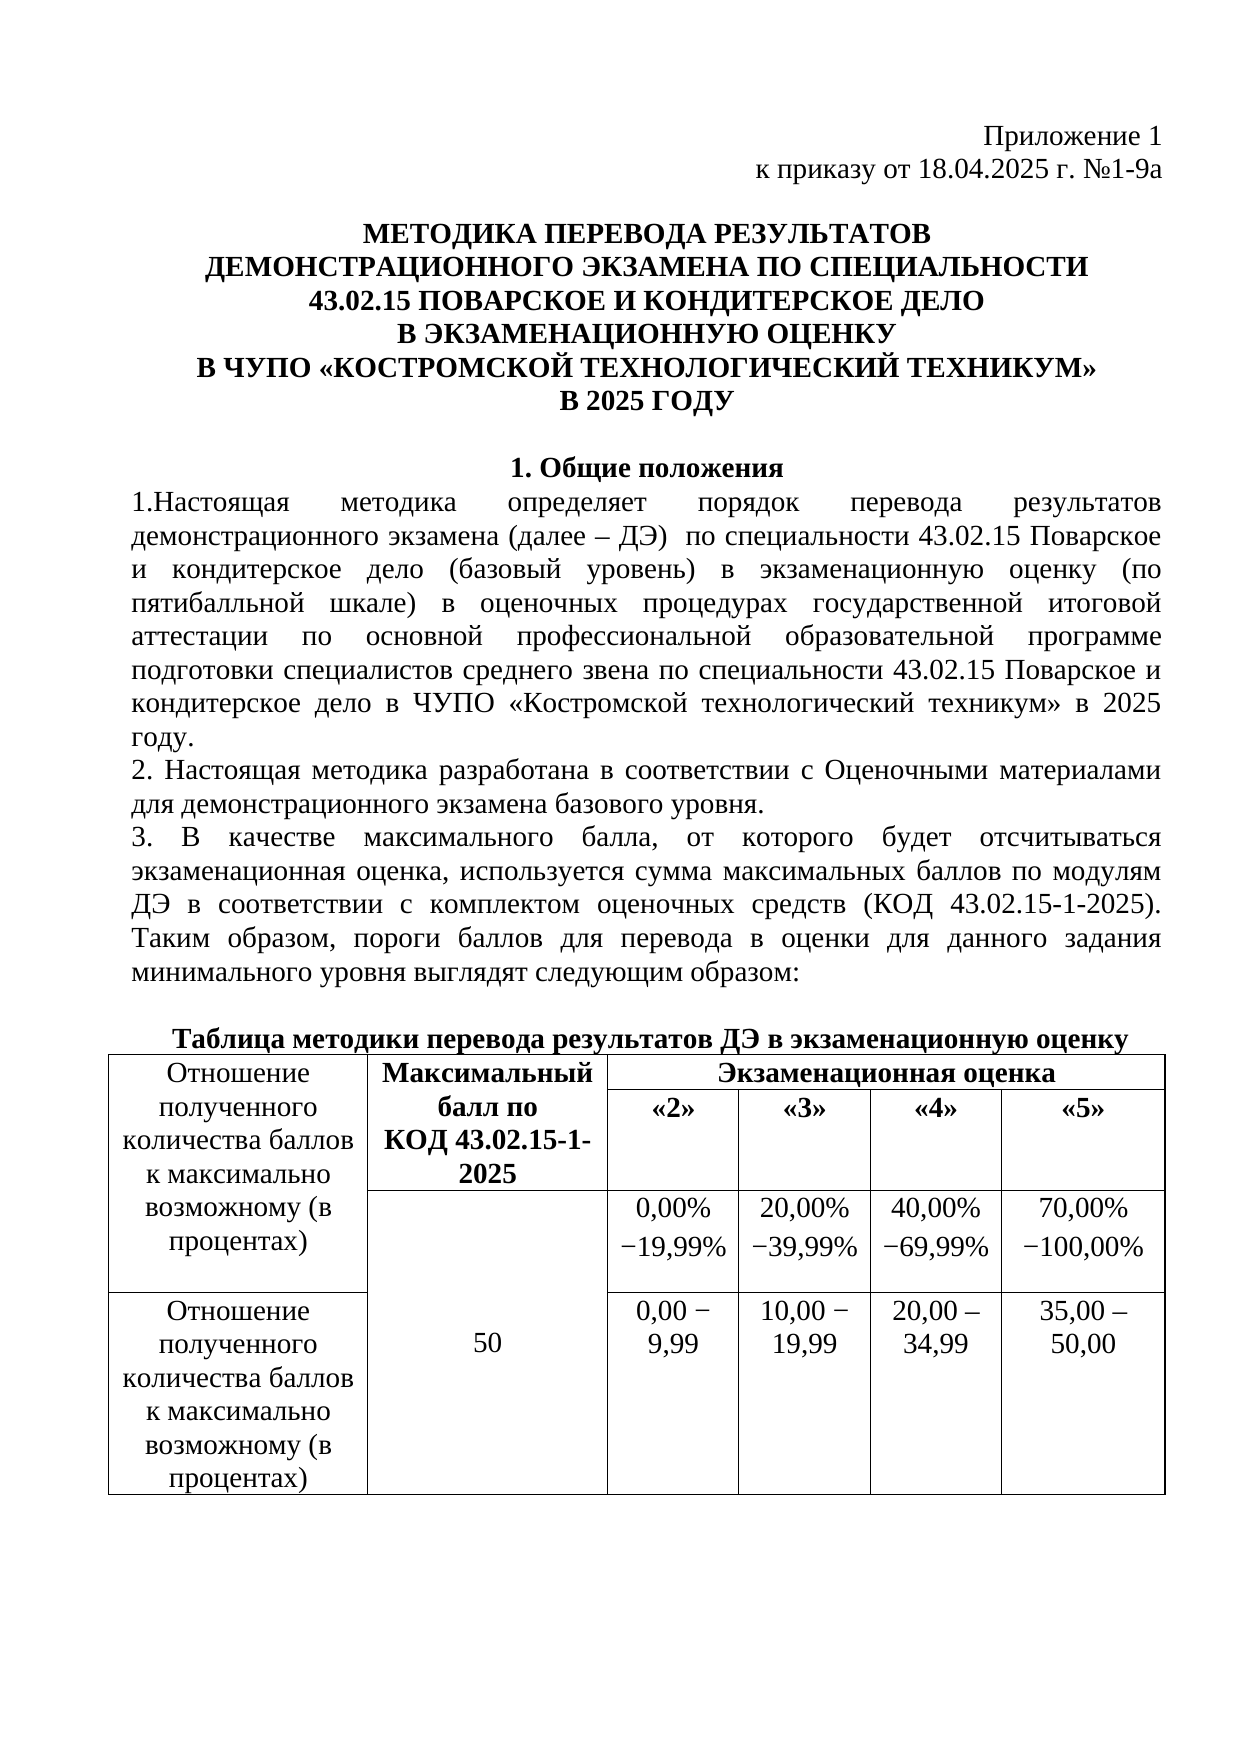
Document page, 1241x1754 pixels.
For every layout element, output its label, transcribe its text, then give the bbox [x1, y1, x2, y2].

text В ЭКЗАМЕНАЦИОННУЮ ОЦЕНКУ [131, 316, 1162, 350]
text ДЕМОНСТРАЦИОННОГО ЭКЗАМЕНА ПО СПЕЦИАЛЬНОСТИ [131, 249, 1162, 283]
table_cell 40,00% −69,99% [871, 1191, 1001, 1292]
table_cell 20,00 – 34,99 [871, 1293, 1001, 1494]
text 3. В качестве максимального балла, от которого будет отсчитываться экзаменационная оценка, используется сумма максимальных баллов по модулям ДЭ в соответствии с комплектом оценочных средств (КОД 43.02.15-1-2025). Таким образом, пороги баллов для перевода в оценки для данного задания минимального уровня выглядят следующим образом: [131, 819, 1162, 987]
table_cell 10,00 − 19,99 [739, 1293, 870, 1494]
table_header Отношение полученного количества баллов к максимально возможному (в процентах) [109, 1055, 367, 1292]
table_cell «3» [739, 1090, 870, 1189]
table_cell 70,00% −100,00% [1002, 1191, 1164, 1292]
text Таблица методики перевода результатов ДЭ в экзаменационную оценку [131, 1021, 1162, 1054]
table_cell Отношение полученного количества баллов к максимально возможному (в процентах) [109, 1293, 367, 1494]
table_cell 35,00 – 50,00 [1002, 1293, 1164, 1494]
table_cell 0,00% −19,99% [608, 1191, 738, 1292]
table_cell 50 [368, 1191, 607, 1494]
table_cell 20,00% −39,99% [739, 1191, 870, 1292]
table_cell «5» [1002, 1090, 1164, 1189]
text 1. Общие положения [131, 451, 1162, 484]
text 43.02.15 ПОВАРСКОЕ И КОНДИТЕРСКОЕ ДЕЛО [131, 283, 1162, 316]
table_header Экзаменационная оценка [608, 1055, 1164, 1089]
text Приложение 1 [131, 118, 1162, 152]
text В ЧУПО «КОСТРОМСКОЙ ТЕХНОЛОГИЧЕСКИЙ ТЕХНИКУМ» [131, 350, 1162, 383]
table_header Максимальный балл по КОД 43.02.15-1-2025 [368, 1055, 607, 1189]
table_cell «2» [608, 1090, 738, 1189]
text МЕТОДИКА ПЕРЕВОДА РЕЗУЛЬТАТОВ [131, 216, 1162, 249]
table_cell 0,00 − 9,99 [608, 1293, 738, 1494]
text к приказу от 18.04.2025 г. №1-9а [131, 152, 1162, 185]
text 1.Настоящая методика определяет порядок перевода результатов демонстрационного экзамена (далее – ДЭ) по специальности 43.02.15 Поварское и кондитерское дело (базовый уровень) в экзаменационную оценку (по пятибалльной шкале) в оценочных процедурах государственной итоговой аттестации по основной профессиональной образовательной программе подготовки специалистов среднего звена по специальности 43.02.15 Поварское и кондитерское дело в ЧУПО «Костромской технологический техникум» в 2025 году. [131, 484, 1162, 752]
text В 2025 ГОДУ [131, 383, 1162, 417]
text 2. Настоящая методика разработана в соответствии с Оценочными материалами для демонстрационного экзамена базового уровня. [131, 752, 1162, 819]
table_cell «4» [871, 1090, 1001, 1189]
